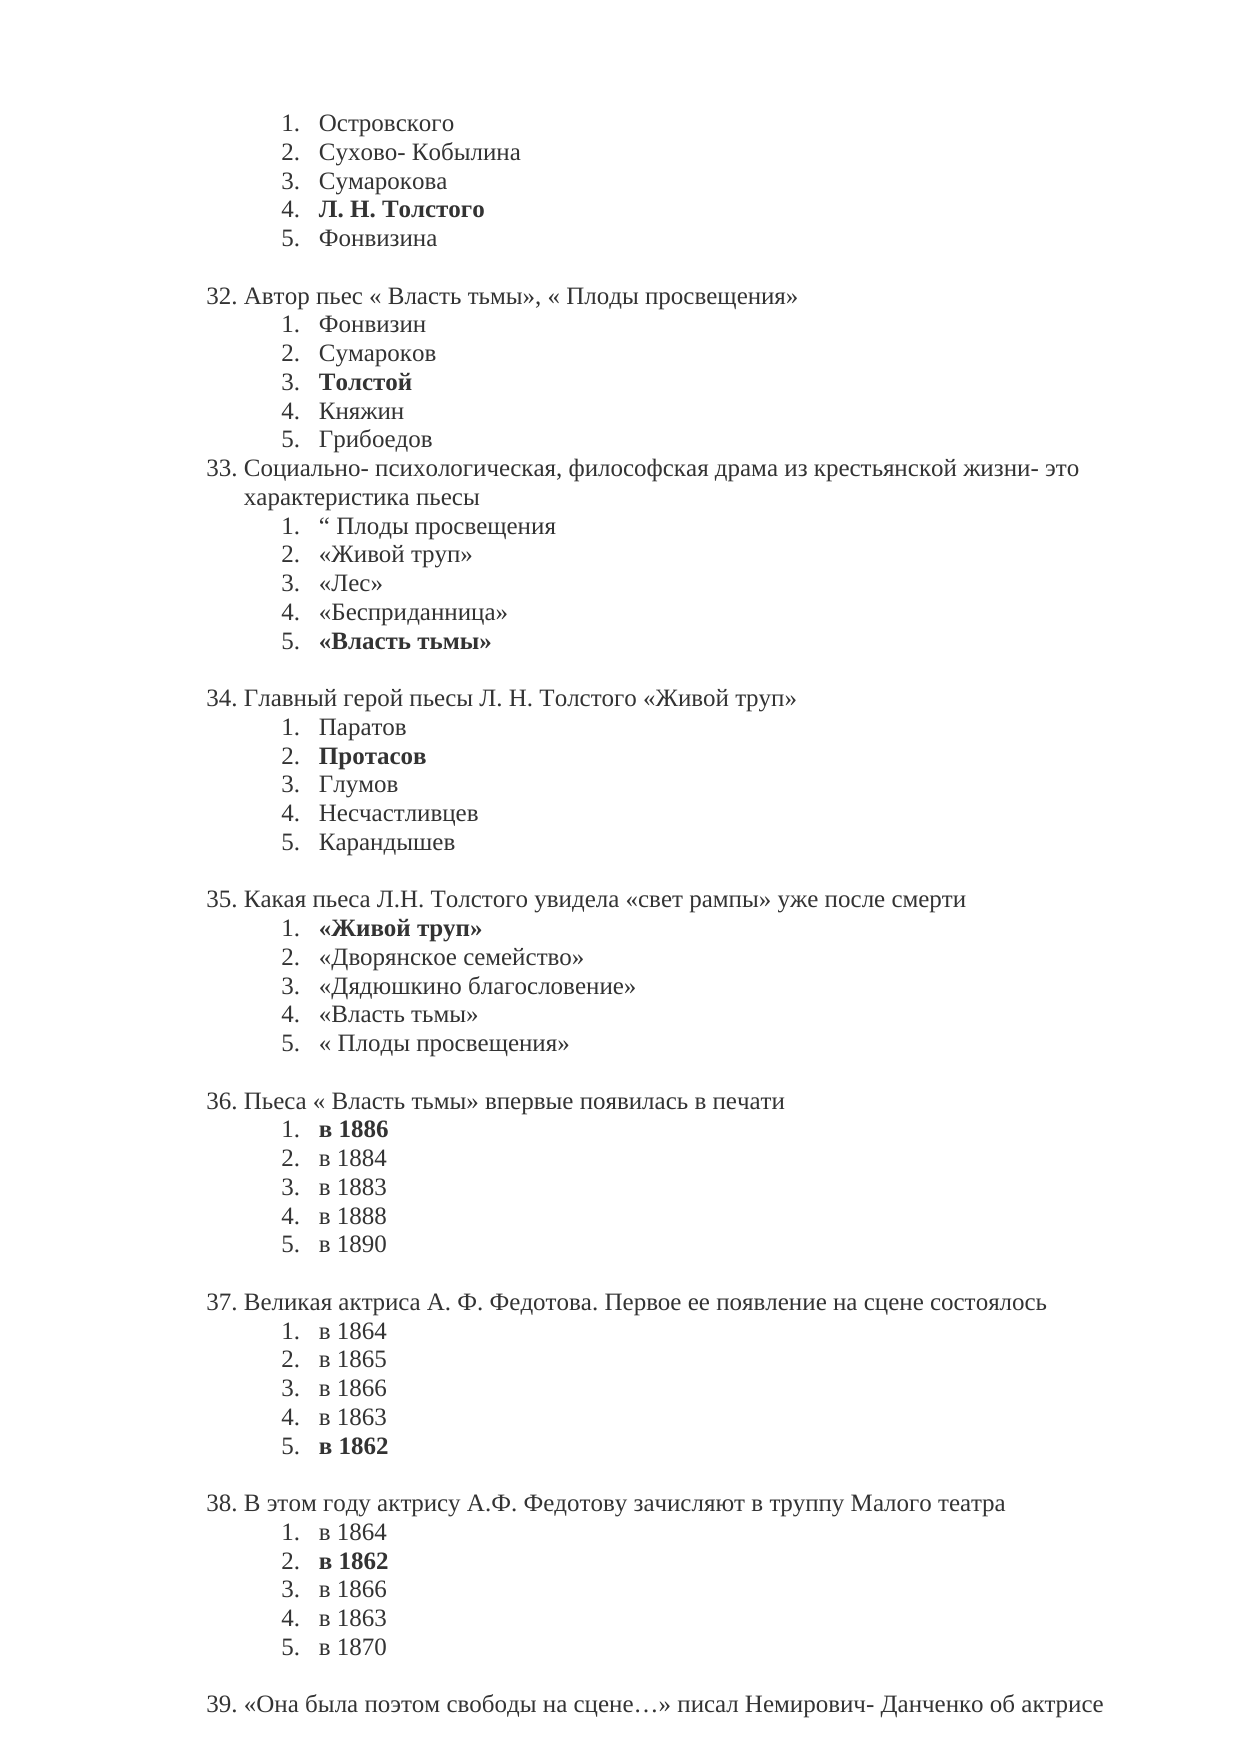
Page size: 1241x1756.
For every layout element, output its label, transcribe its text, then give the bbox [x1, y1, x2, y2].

list Социально- психологическая, философская драма из крестьянской жизни- это характеристика пьесы [206, 453, 1161, 511]
list «Живой труп» [281, 539, 1161, 568]
list в 1886 [281, 1114, 1161, 1143]
list «Власть тьмы» [281, 626, 1161, 654]
list Сухово- Кобылина [281, 137, 1161, 166]
list в 1883 [281, 1172, 1161, 1201]
list Грибоедов [281, 424, 1161, 453]
list в 1890 [281, 1229, 1161, 1258]
list « Плоды просвещения» [281, 1028, 1161, 1057]
list Островского [281, 108, 1161, 137]
list в 1863 [281, 1402, 1161, 1431]
list «Дворянское семейство» [281, 942, 1161, 971]
list Великая актриса А. Ф. Федотова. Первое ее появление на сцене состоялось [206, 1287, 1161, 1316]
list Глумов [281, 769, 1161, 798]
list Карандышев [281, 827, 1161, 856]
list в 1863 [281, 1603, 1161, 1632]
list в 1888 [281, 1201, 1161, 1229]
list Фонвизин [281, 309, 1161, 338]
list «Живой труп» [281, 913, 1161, 942]
list В этом году актрису А.Ф. Федотову зачисляют в труппу Малого театра [206, 1488, 1161, 1517]
list в 1864 [281, 1517, 1161, 1546]
list в 1870 [281, 1632, 1161, 1661]
list «Бесприданница» [281, 597, 1161, 626]
list в 1866 [281, 1373, 1161, 1402]
list “ Плоды просвещения [281, 511, 1161, 539]
list Пьеса « Власть тьмы» впервые появилась в печати [206, 1086, 1161, 1114]
list Фонвизина [281, 223, 1161, 252]
list Толстой [281, 367, 1161, 396]
list в 1864 [281, 1316, 1161, 1344]
list Главный герой пьесы Л. Н. Толстого «Живой труп» [206, 683, 1161, 712]
list в 1862 [281, 1431, 1161, 1459]
list Л. Н. Толстого [281, 194, 1161, 223]
list Какая пьеса Л.Н. Толстого увидела «свет рампы» уже после смерти [206, 884, 1161, 913]
list Автор пьес « Власть тьмы», « Плоды просвещения» [206, 281, 1161, 309]
list Княжин [281, 396, 1161, 424]
list «Лес» [281, 568, 1161, 597]
list Сумароков [281, 338, 1161, 367]
list Паратов [281, 712, 1161, 741]
list в 1866 [281, 1574, 1161, 1603]
list Несчастливцев [281, 798, 1161, 827]
list в 1862 [281, 1546, 1161, 1574]
list Сумарокова [281, 166, 1161, 194]
list «Она была поэтом свободы на сцене…» писал Немирович- Данченко об актрисе [206, 1689, 1161, 1718]
list «Дядюшкино благословение» [281, 971, 1161, 999]
list Протасов [281, 741, 1161, 769]
list в 1865 [281, 1344, 1161, 1373]
list в 1884 [281, 1143, 1161, 1172]
list «Власть тьмы» [281, 999, 1161, 1028]
